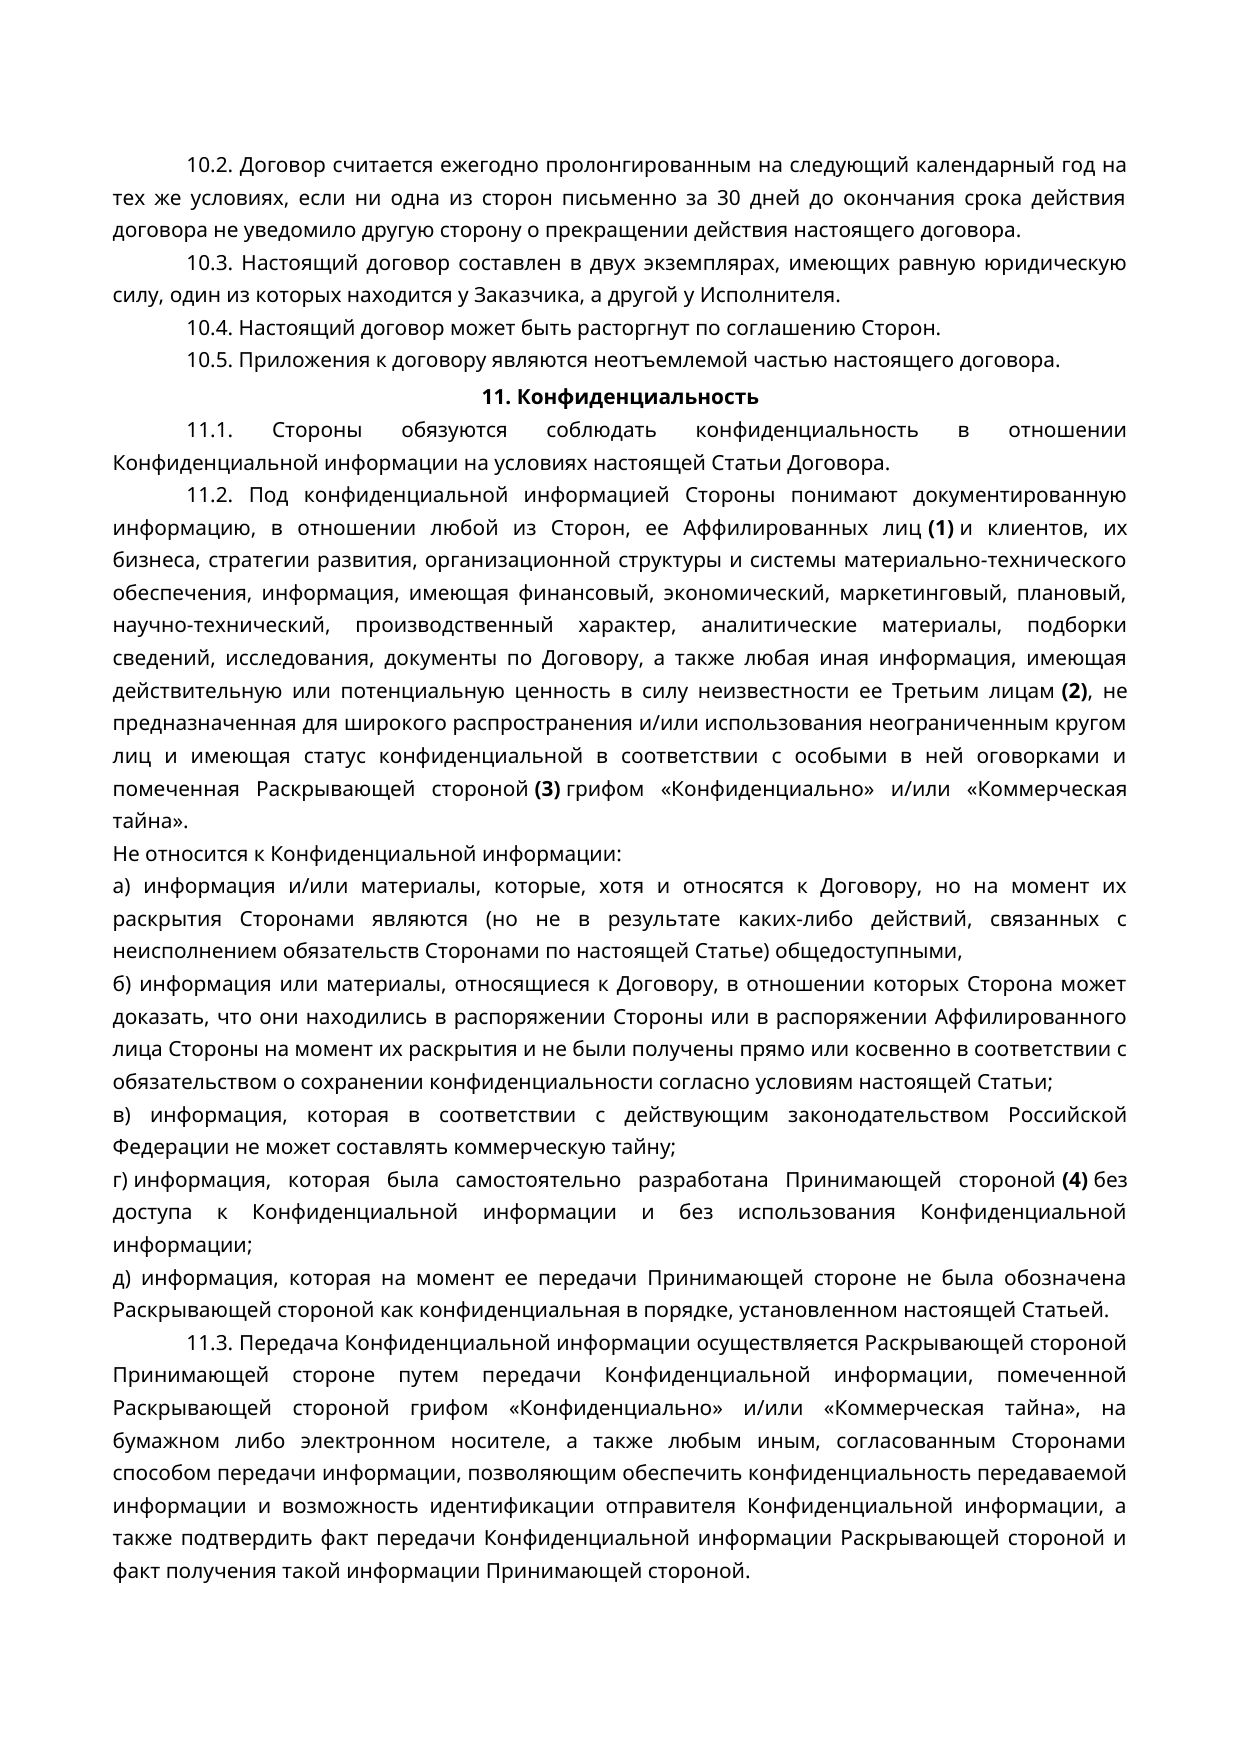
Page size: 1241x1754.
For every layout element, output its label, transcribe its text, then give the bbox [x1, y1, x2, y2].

text 11.1. Стороны обязуются соблюдать конфиденциальность в отношении Конфиденциальной информации на условиях настоящей Статьи Договора. [112, 415, 1128, 476]
text 11.2. Под конфиденциальной информацией Стороны понимают документированную информацию, в отношении любой из Сторон, ее Аффилированных лиц (1) и клиентов, их бизнеса, стратегии развития, организационной структуры и системы материально-технического обеспечения, информация, имеющая финансовый, экономический, маркетинговый, плановый, научно-технический, производственный характер, аналитические материалы, подборки сведений, исследования, документы по Договору, а также любая иная информация, имеющая действительную или потенциальную ценность в силу неизвестности ее Третьим лицам (2), не предназначенная для широкого распространения и/или использования неограниченным кругом лиц и имеющая статус конфиденциальной в соответствии с особыми в ней оговорками и помеченная Раскрывающей стороной (3) грифом «Конфиденциально» и/или «Коммерческая тайна». [112, 480, 1128, 835]
text 10.4. Настоящий договор может быть расторгнут по соглашению Сторон. [112, 313, 1128, 341]
text в) информация, которая в соответствии с действующим законодательством Российской Федерации не может составлять коммерческую тайну; [112, 1100, 1128, 1161]
text б) информация или материалы, относящиеся к Договору, в отношении которых Сторона может доказать, что они находились в распоряжении Стороны или в распоряжении Аффилированного лица Стороны на момент их раскрытия и не были получены прямо или косвенно в соответствии с обязательством о сохранении конфиденциальности согласно условиям настоящей Статьи; [112, 969, 1128, 1096]
text д) информация, которая на момент ее передачи Принимающей стороне не была обозначена Раскрывающей стороной как конфиденциальная в порядке, установленном настоящей Статьей. [112, 1263, 1128, 1324]
text Не относится к Конфиденциальной информации: [112, 839, 1128, 867]
text 10.2. Договор считается ежегодно пролонгированным на следующий календарный год на тех же условиях, если ни одна из сторон письменно за 30 дней до окончания срока действия договора не уведомило другую сторону о прекращении действия настоящего договора. [112, 150, 1128, 244]
text 10.3. Настоящий договор составлен в двух экземплярах, имеющих равную юридическую силу, один из которых находится у Заказчика, а другой у Исполнителя. [112, 248, 1128, 309]
text г) информация, которая была самостоятельно разработана Принимающей стороной (4) без доступа к Конфиденциальной информации и без использования Конфиденциальной информации; [112, 1165, 1128, 1258]
text 11.3. Передача Конфиденциальной информации осуществляется Раскрывающей стороной Принимающей стороне путем передачи Конфиденциальной информации, помеченной Раскрывающей стороной грифом «Конфиденциально» и/или «Коммерческая тайна», на бумажном либо электронном носителе, а также любым иным, согласованным Сторонами способом передачи информации, позволяющим обеспечить конфиденциальность передаваемой информации и возможность идентификации отправителя Конфиденциальной информации, а также подтвердить факт передачи Конфиденциальной информации Раскрывающей стороной и факт получения такой информации Принимающей стороной. [112, 1328, 1128, 1584]
subtitle 11. Конфиденциальность [112, 382, 1128, 411]
text 10.5. Приложения к договору являются неотъемлемой частью настоящего договора. [112, 346, 1128, 374]
text а) информация и/или материалы, которые, хотя и относятся к Договору, но на момент их раскрытия Сторонами являются (но не в результате каких-либо действий, связанных с неисполнением обязательств Сторонами по настоящей Статье) общедоступными, [112, 871, 1128, 965]
